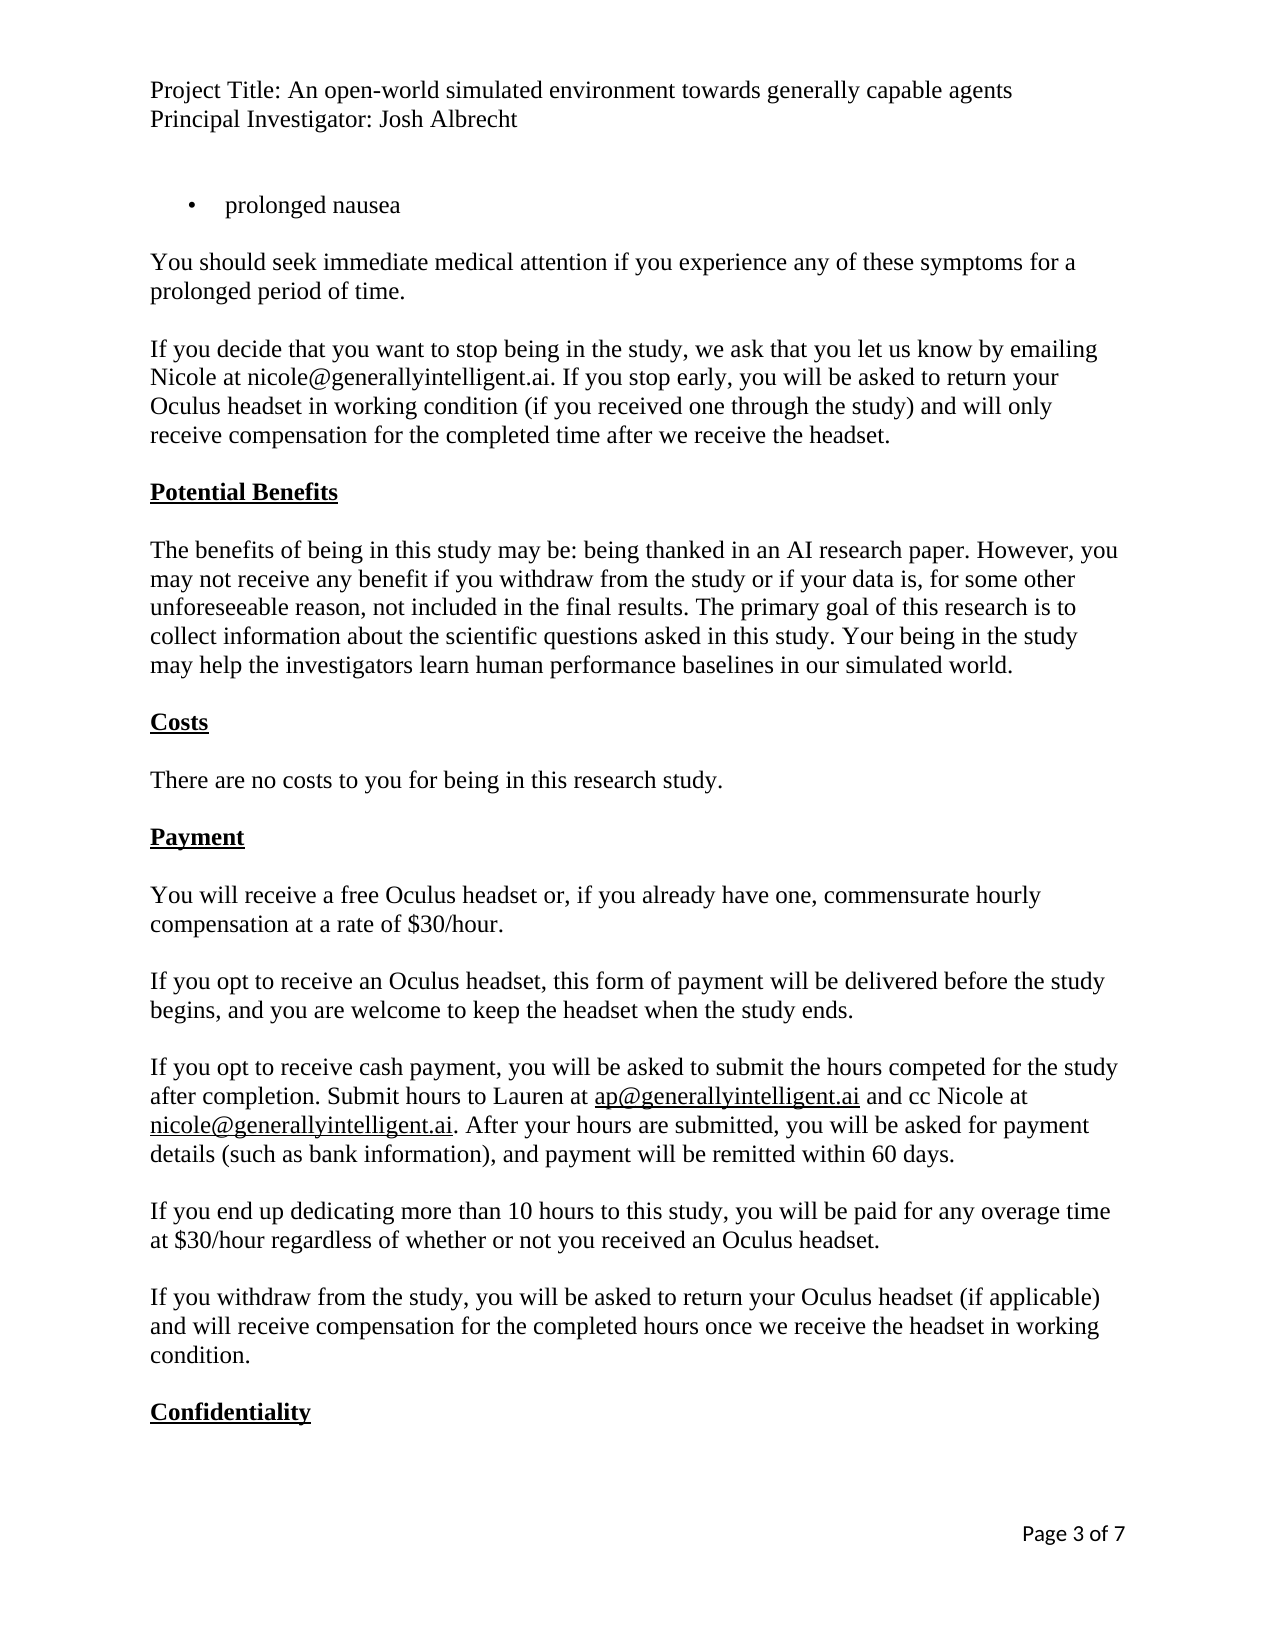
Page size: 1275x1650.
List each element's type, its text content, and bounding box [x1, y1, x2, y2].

text Payment [150, 822, 1125, 851]
text You should seek immediate medical attention if you experience any of these symptoms for a prolonged period of time. [150, 247, 1125, 305]
text There are no costs to you for being in this research study. [150, 765, 1125, 794]
text Costs [150, 707, 1125, 736]
list prolonged nausea [187, 190, 1125, 219]
text The benefits of being in this study may be: being thanked in an AI research paper. However, you may not receive any benefit if you withdraw from the study or if your data is, for some other unforeseeable reason, not included in the final results. The primary goal of this research is to collect information about the scientific questions asked in this study. Your being in the study may help the investigators learn human performance baselines in our simulated world. [150, 535, 1125, 679]
text If you withdraw from the study, you will be asked to return your Oculus headset (if applicable) and will receive compensation for the completed hours once we receive the headset in working condition. [150, 1282, 1125, 1369]
text Confidentiality [150, 1397, 1125, 1426]
text You will receive a free Oculus headset or, if you already have one, commensurate hourly compensation at a rate of $30/hour. [150, 880, 1125, 937]
text If you decide that you want to stop being in the study, we ask that you let us know by emailing Nicole at nicole@generallyintelligent.ai. If you stop early, you will be asked to return your Oculus headset in working condition (if you received one through the study) and will only receive compensation for the completed time after we receive the headset. [150, 334, 1125, 449]
text If you opt to receive cash payment, you will be asked to submit the hours competed for the study after completion. Submit hours to Lauren at ap@generallyintelligent.ai and cc Nicole at nicole@generallyintelligent.ai. After your hours are submitted, you will be asked for payment details (such as bank information), and payment will be remitted within 60 days. [150, 1052, 1125, 1167]
text Potential Benefits [150, 477, 1125, 506]
text If you opt to receive an Oculus headset, this form of payment will be delivered before the study begins, and you are welcome to keep the headset when the study ends. [150, 966, 1125, 1024]
text If you end up dedicating more than 10 hours to this study, you will be paid for any overage time at $30/hour regardless of whether or not you received an Oculus headset. [150, 1196, 1125, 1254]
